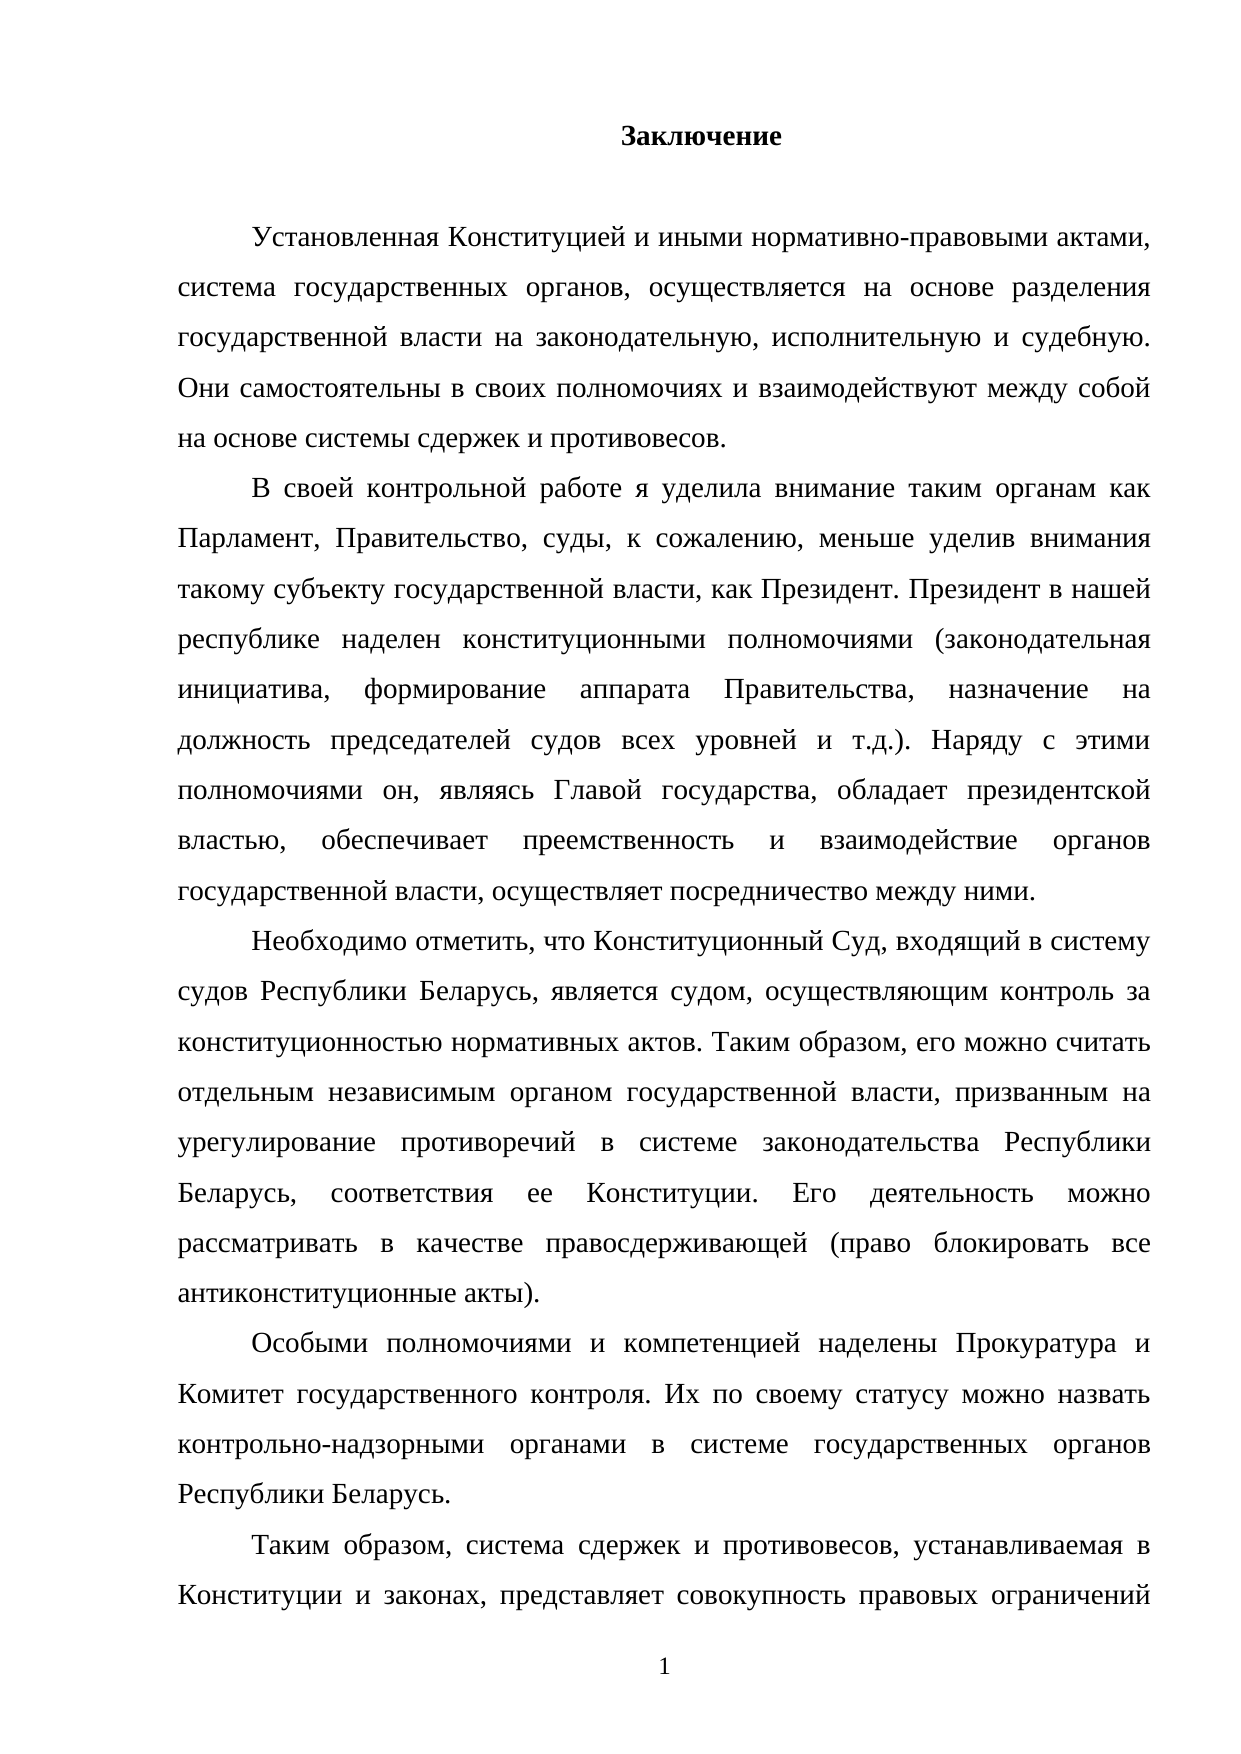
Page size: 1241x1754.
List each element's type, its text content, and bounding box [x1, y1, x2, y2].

text Заключение [177, 118, 1152, 152]
text Необходимо отметить, что Конституционный Суд, входящий в систему судов Республики Беларусь, является судом, осуществляющим контроль за конституционностью нормативных актов. Таким образом, его можно считать отдельным независимым органом государственной власти, призванным на урегулирование противоречий в системе законодательства Республики Беларусь, соответствия ее Конституции. Его деятельность можно рассматривать в качестве правосдерживающей (право блокировать все антиконституционные акты). [177, 923, 1152, 1309]
text Установленная Конституцией и иными нормативно-правовыми актами, система государственных органов, осуществляется на основе разделения государственной власти на законодательную, исполнительную и судебную. Они самостоятельны в своих полномочиях и взаимодействуют между собой на основе системы сдержек и противовесов. [177, 219, 1152, 453]
text В своей контрольной работе я уделила внимание таким органам как Парламент, Правительство, суды, к сожалению, меньше уделив внимания такому субъекту государственной власти, как Президент. Президент в нашей республике наделен конституционными полномочиями (законодательная инициатива, формирование аппарата Правительства, назначение на должность председателей судов всех уровней и т.д.). Наряду с этими полномочиями он, являясь Главой государства, обладает президентской властью, обеспечивает преемственность и взаимодействие органов государственной власти, осуществляет посредничество между ними. [177, 470, 1152, 906]
text Особыми полномочиями и компетенцией наделены Прокуратура и Комитет государственного контроля. Их по своему статусу можно назвать контрольно-надзорными органами в системе государственных органов Республики Беларусь. [177, 1326, 1152, 1510]
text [177, 1527, 1152, 1611]
